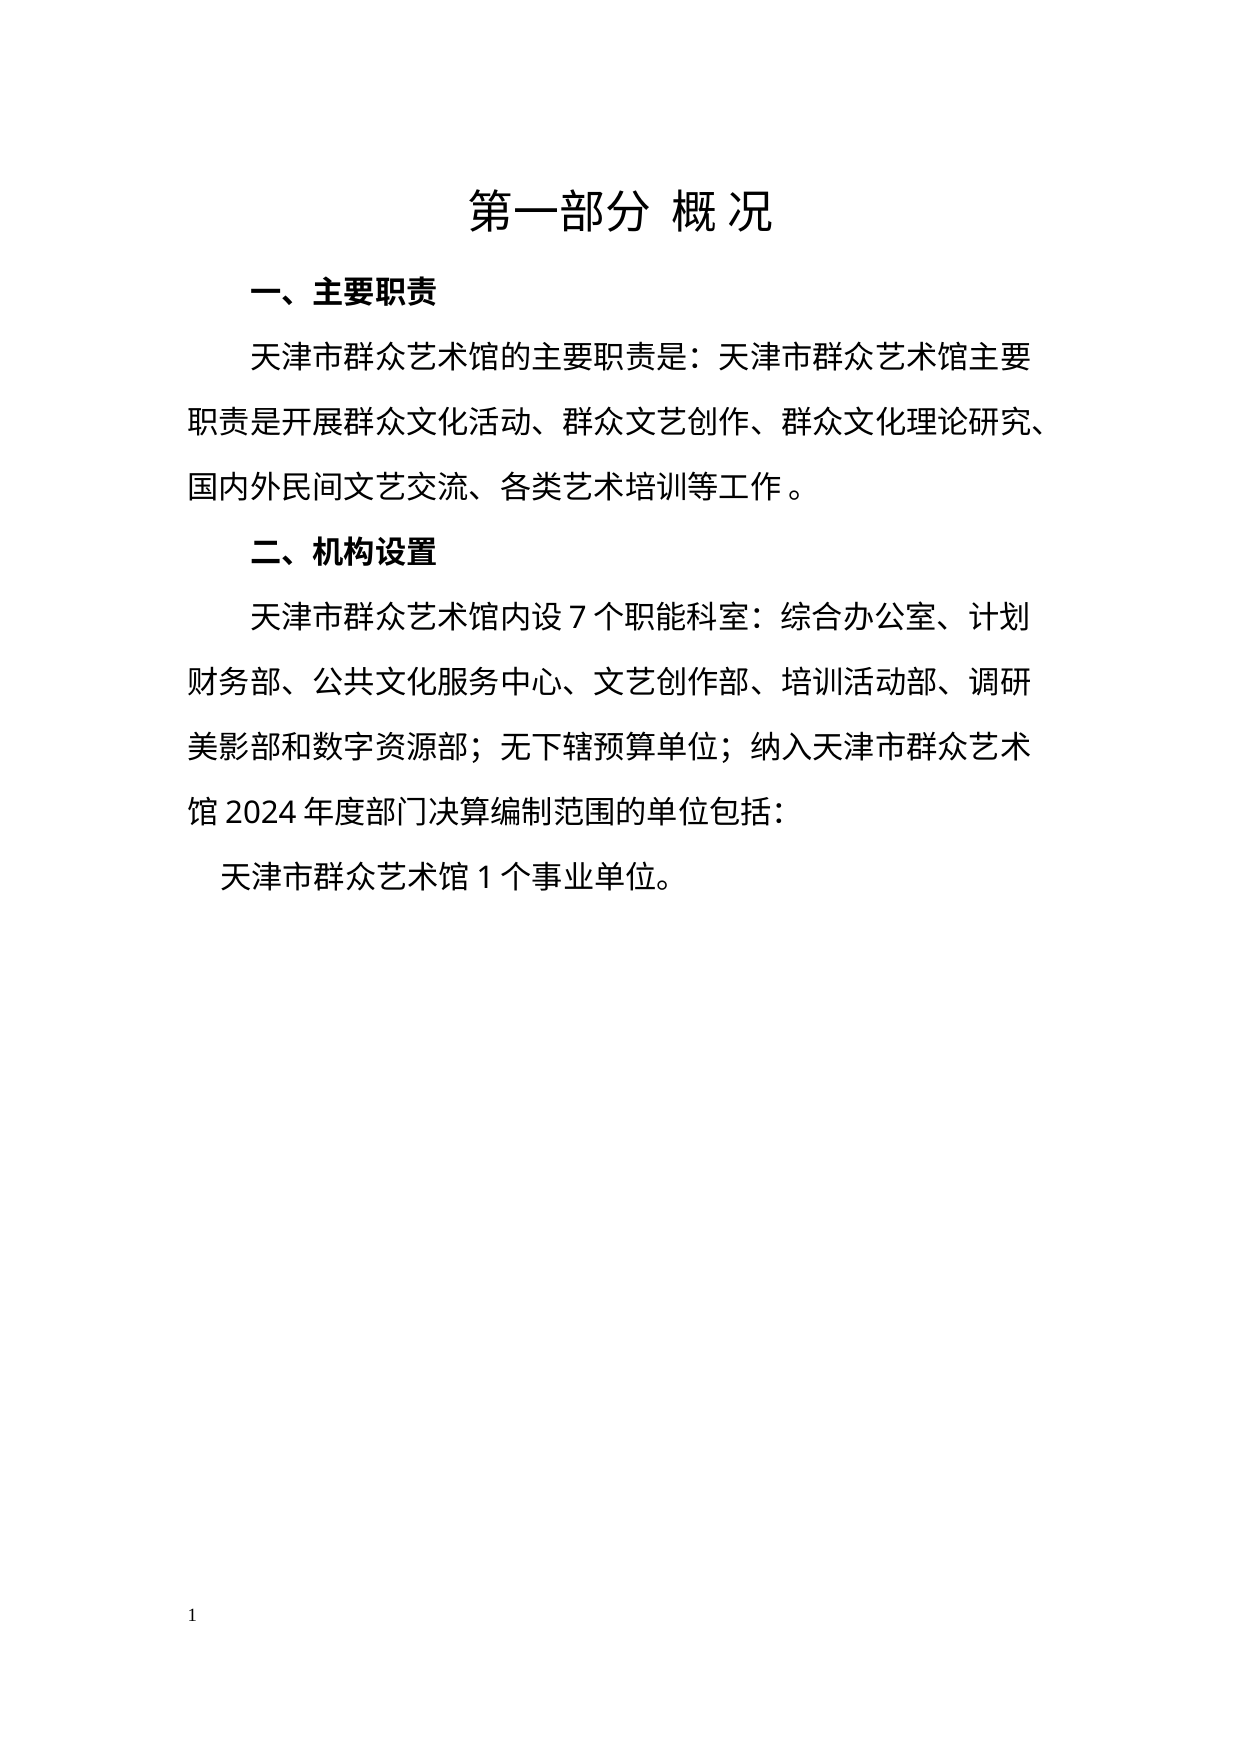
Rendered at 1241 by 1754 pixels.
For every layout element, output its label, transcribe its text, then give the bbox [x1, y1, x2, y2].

subtitle 二、机构设置 [187, 518, 1053, 583]
subtitle 一、主要职责 [187, 258, 1053, 323]
text 天津市群众艺术馆的主要职责是：天津市群众艺术馆主要职责是开展群众文化活动、群众文艺创作、群众文化理论研究、国内外民间文艺交流、各类艺术培训等工作 。 [187, 323, 1053, 518]
text 天津市群众艺术馆内设7个职能科室：综合办公室、计划财务部、公共文化服务中心、文艺创作部、培训活动部、调研美影部和数字资源部；无下辖预算单位；纳入天津市群众艺术馆2024年度部门决算编制范围的单位包括： [187, 583, 1053, 843]
text 天津市群众艺术馆1个事业单位。 [187, 843, 1053, 908]
subtitle 第一部分 概 况 [187, 160, 1053, 258]
